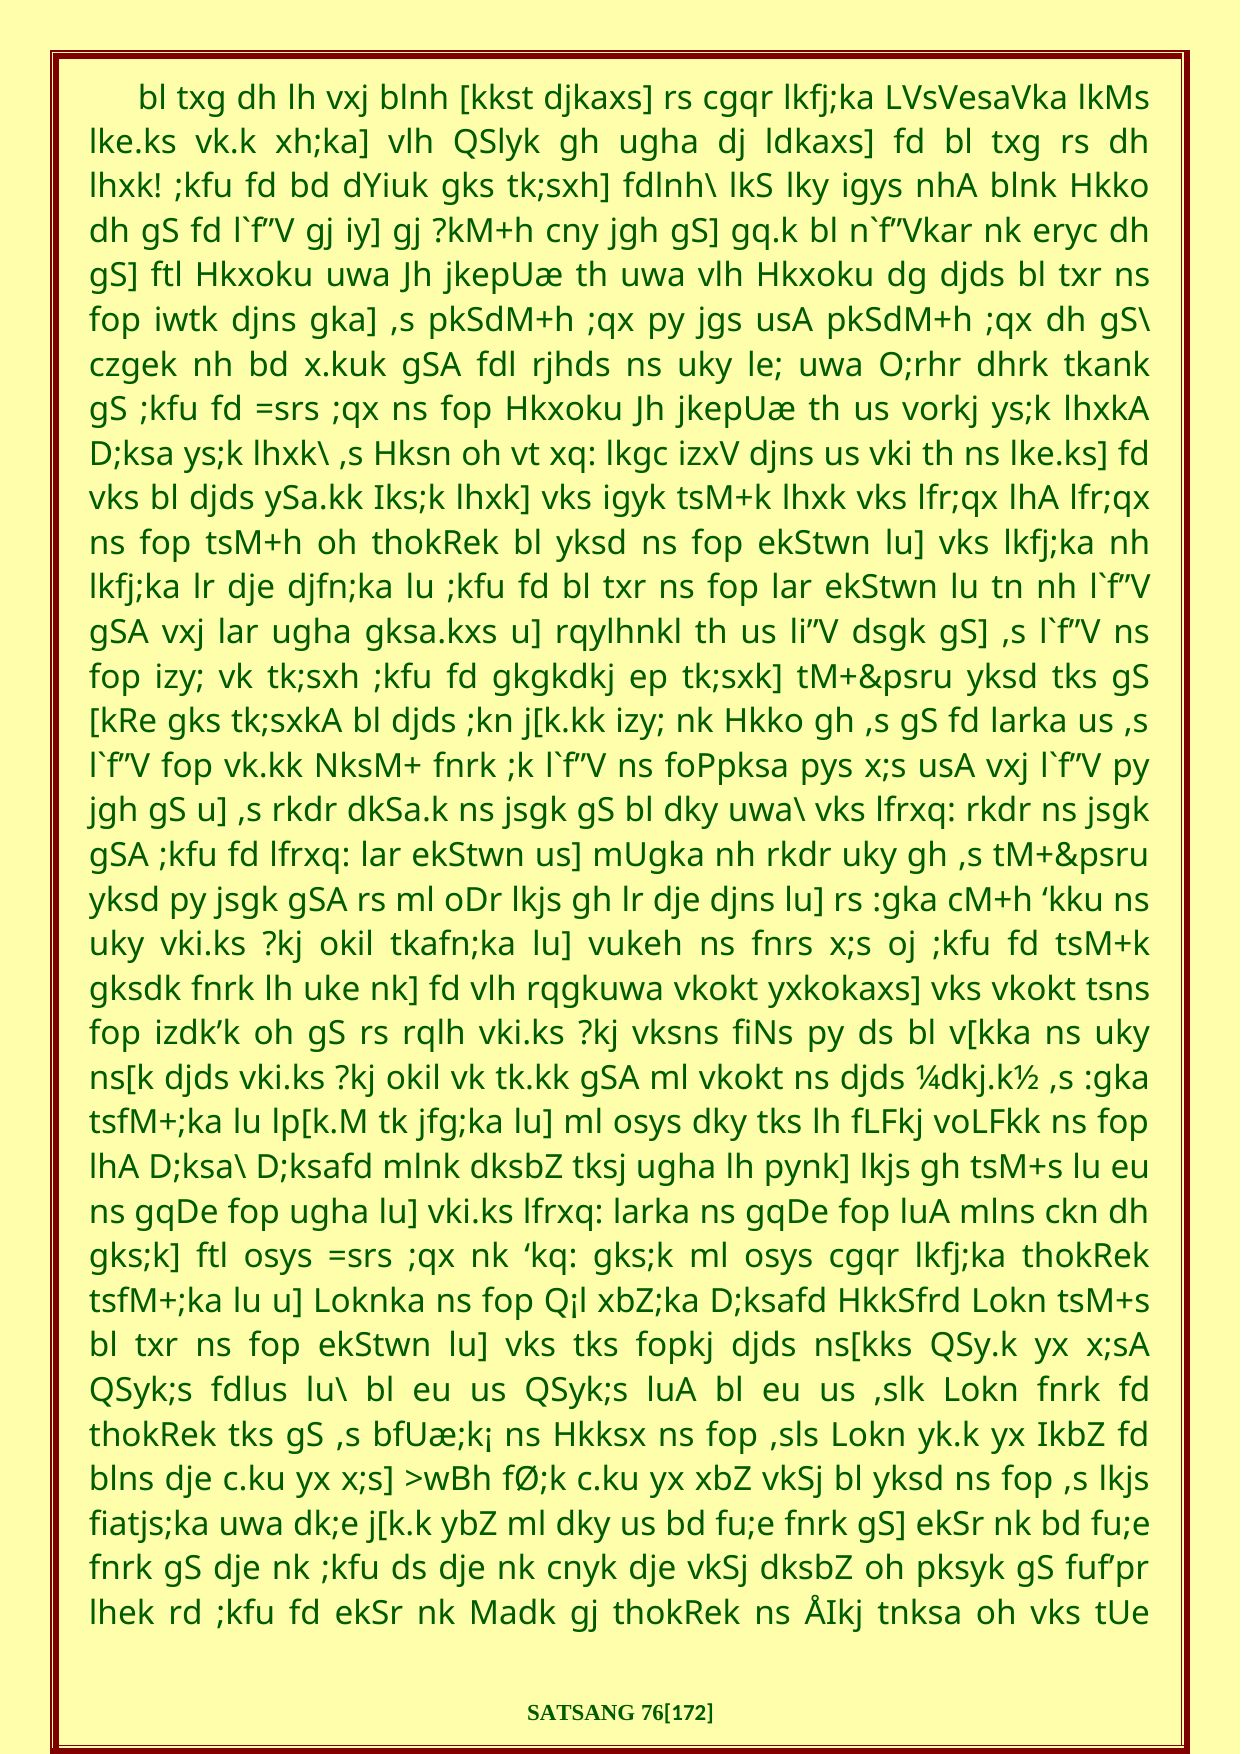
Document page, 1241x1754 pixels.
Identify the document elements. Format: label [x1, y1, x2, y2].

text [89, 74, 1152, 1634]
